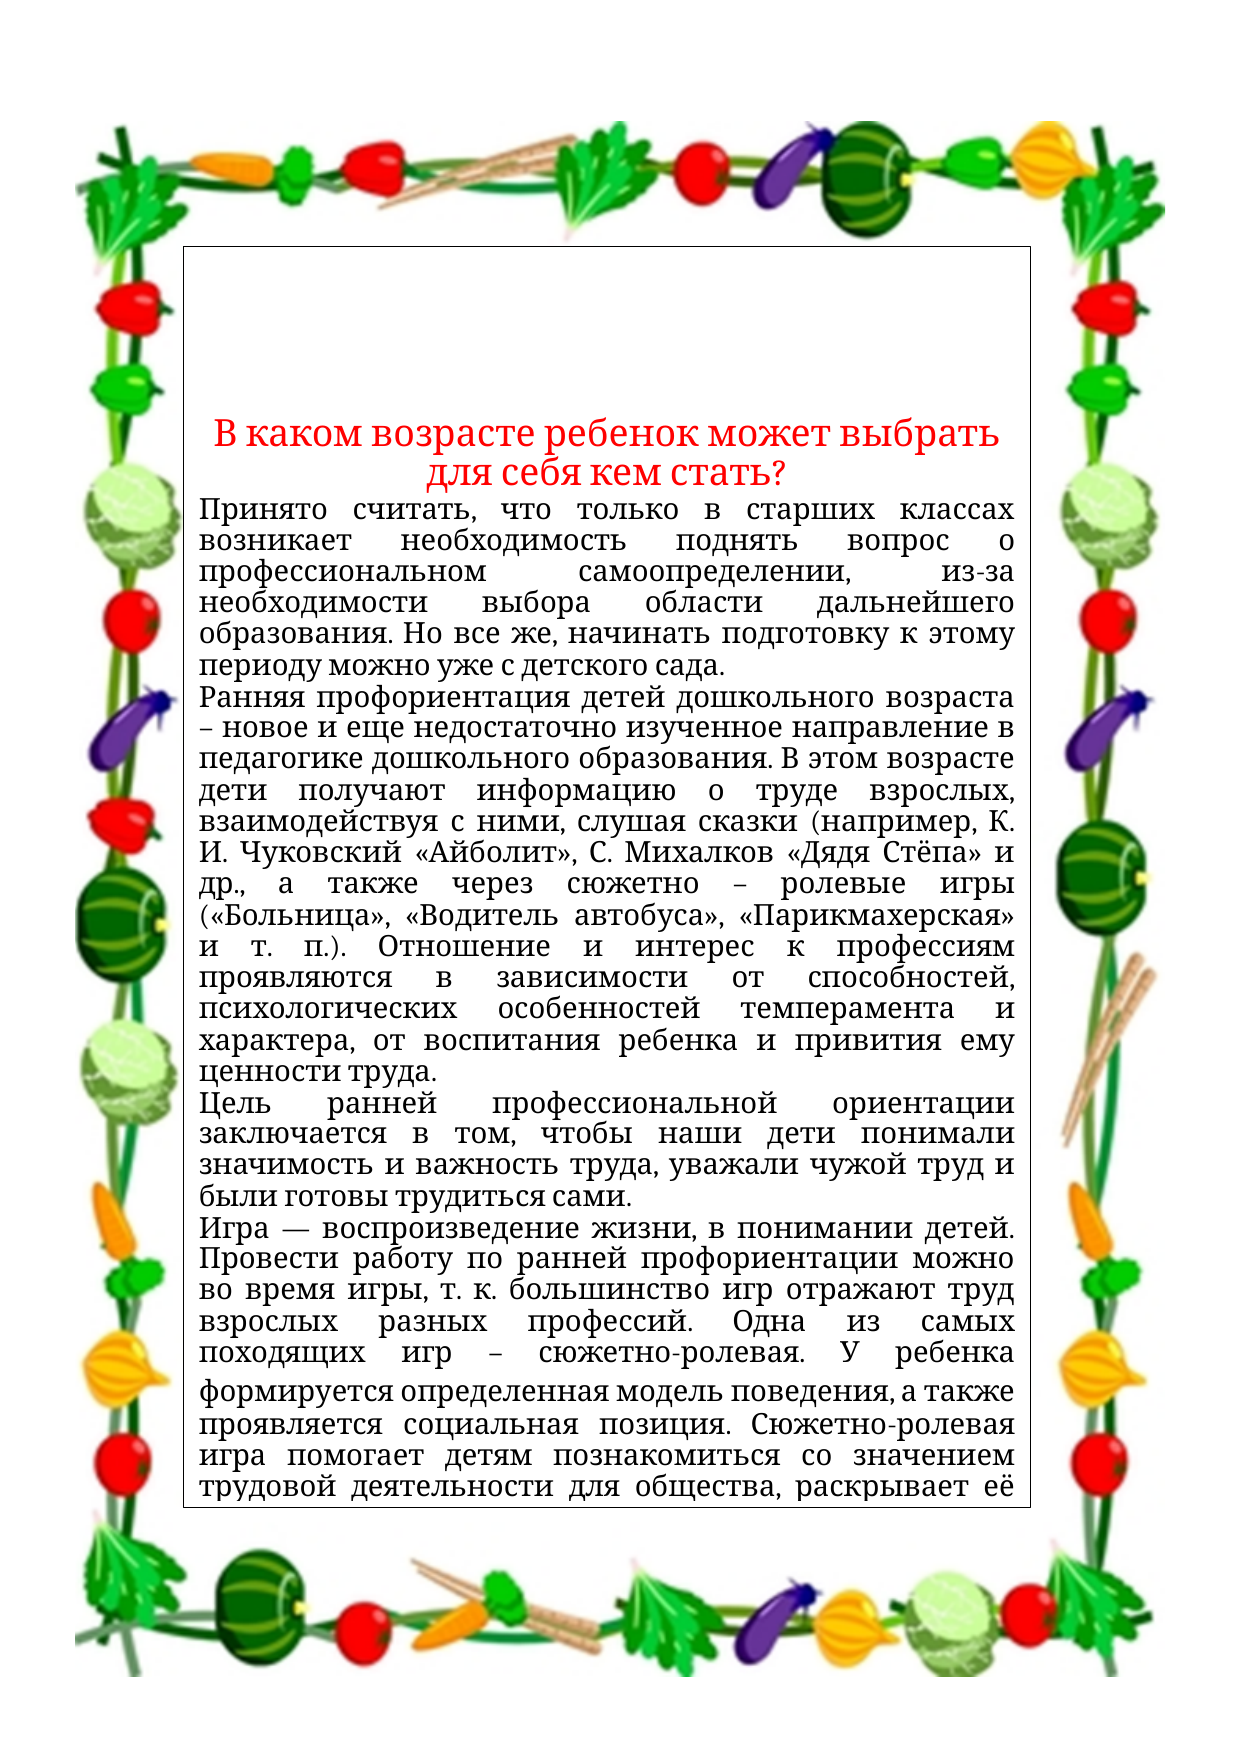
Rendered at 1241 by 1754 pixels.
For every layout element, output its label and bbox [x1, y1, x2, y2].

picture [75, 121, 1166, 1677]
